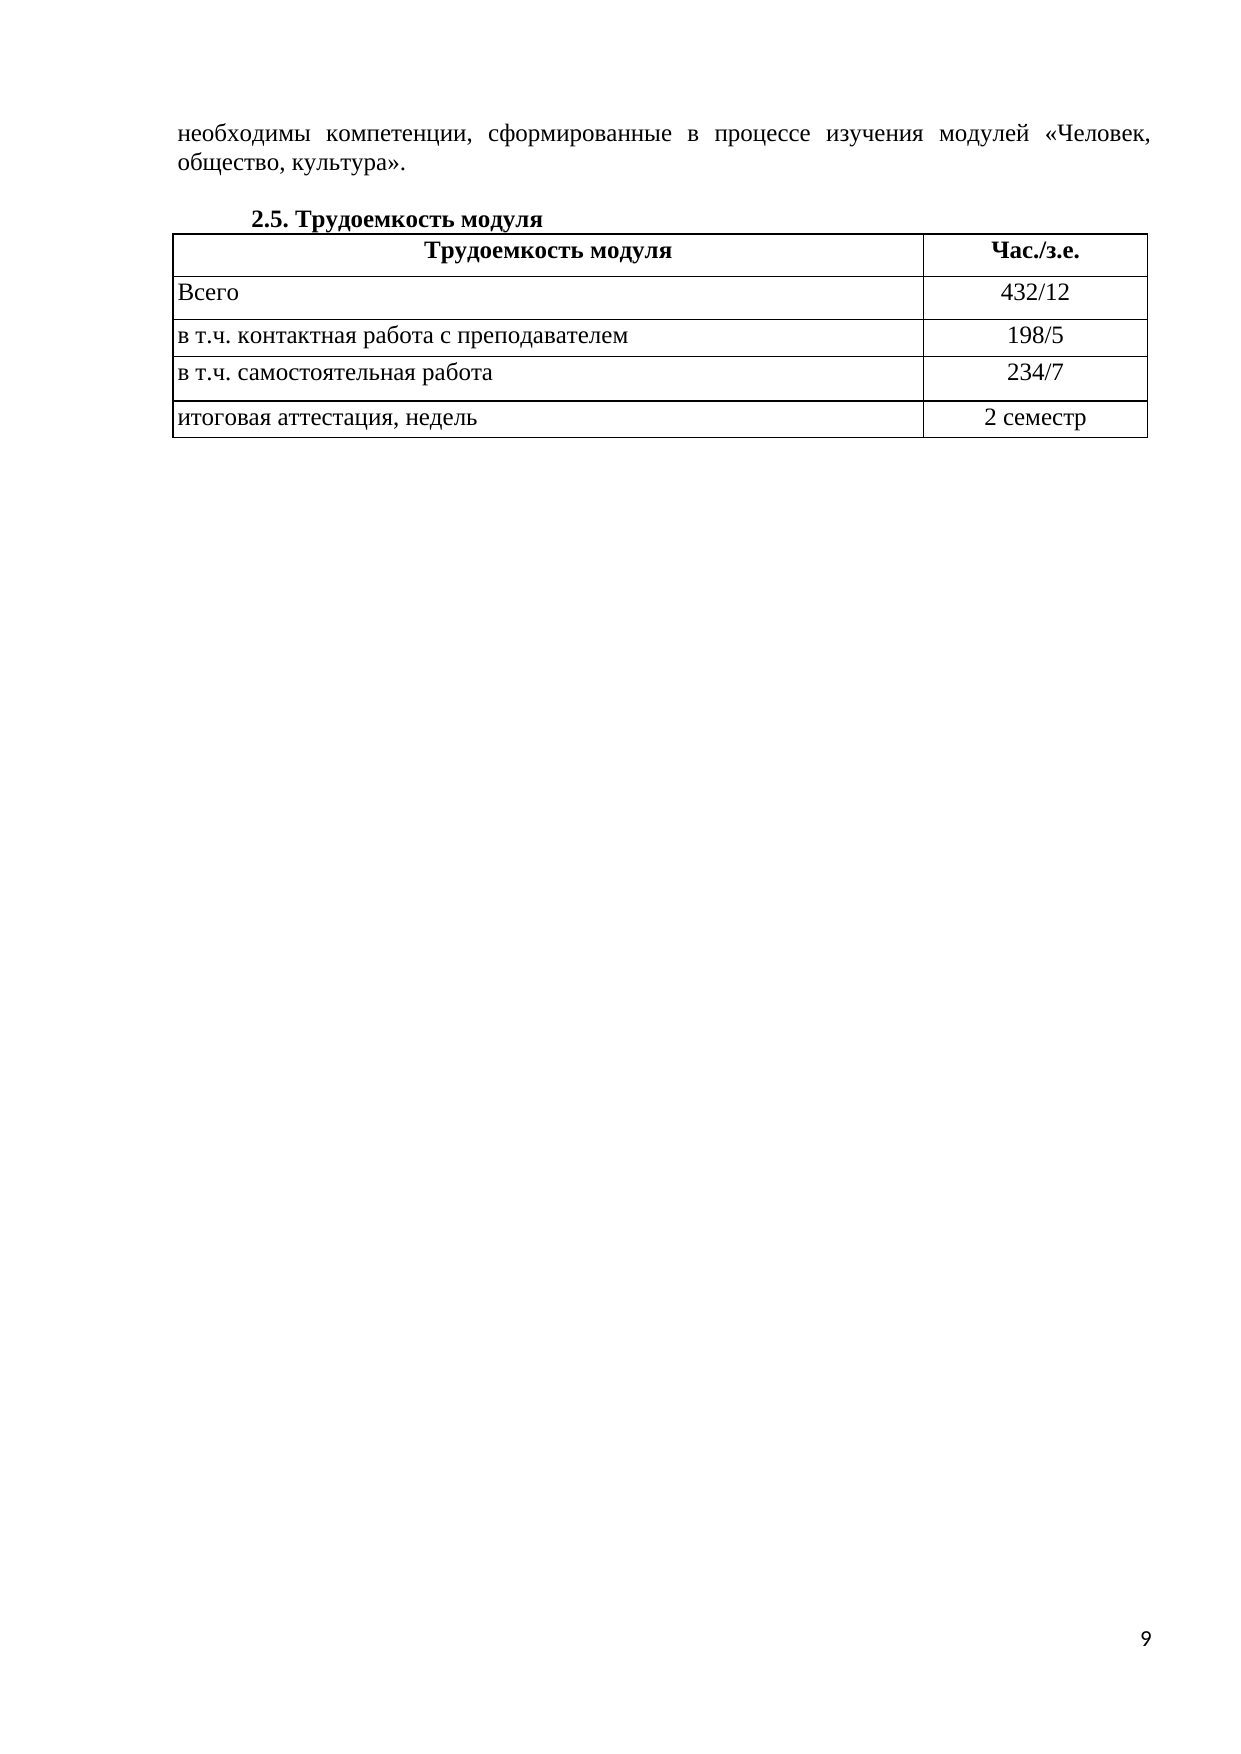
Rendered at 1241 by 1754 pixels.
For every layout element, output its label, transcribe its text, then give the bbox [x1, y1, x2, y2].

table_cell Всего [174, 277, 923, 318]
table_cell итоговая аттестация, недель [174, 402, 923, 437]
table_cell 432/12 [924, 277, 1147, 318]
table_header Трудоемкость модуля [174, 235, 923, 276]
table_header Час./з.е. [924, 235, 1147, 276]
table_cell в т.ч. контактная работа с преподавателем [174, 320, 923, 356]
table_cell в т.ч. самостоятельная работа [174, 357, 923, 400]
table_cell 234/7 [924, 357, 1147, 400]
table_cell 2 семестр [924, 402, 1147, 437]
text 2.5. Трудоемкость модуля [177, 204, 1152, 233]
table_cell 198/5 [924, 320, 1147, 356]
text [177, 118, 1152, 176]
